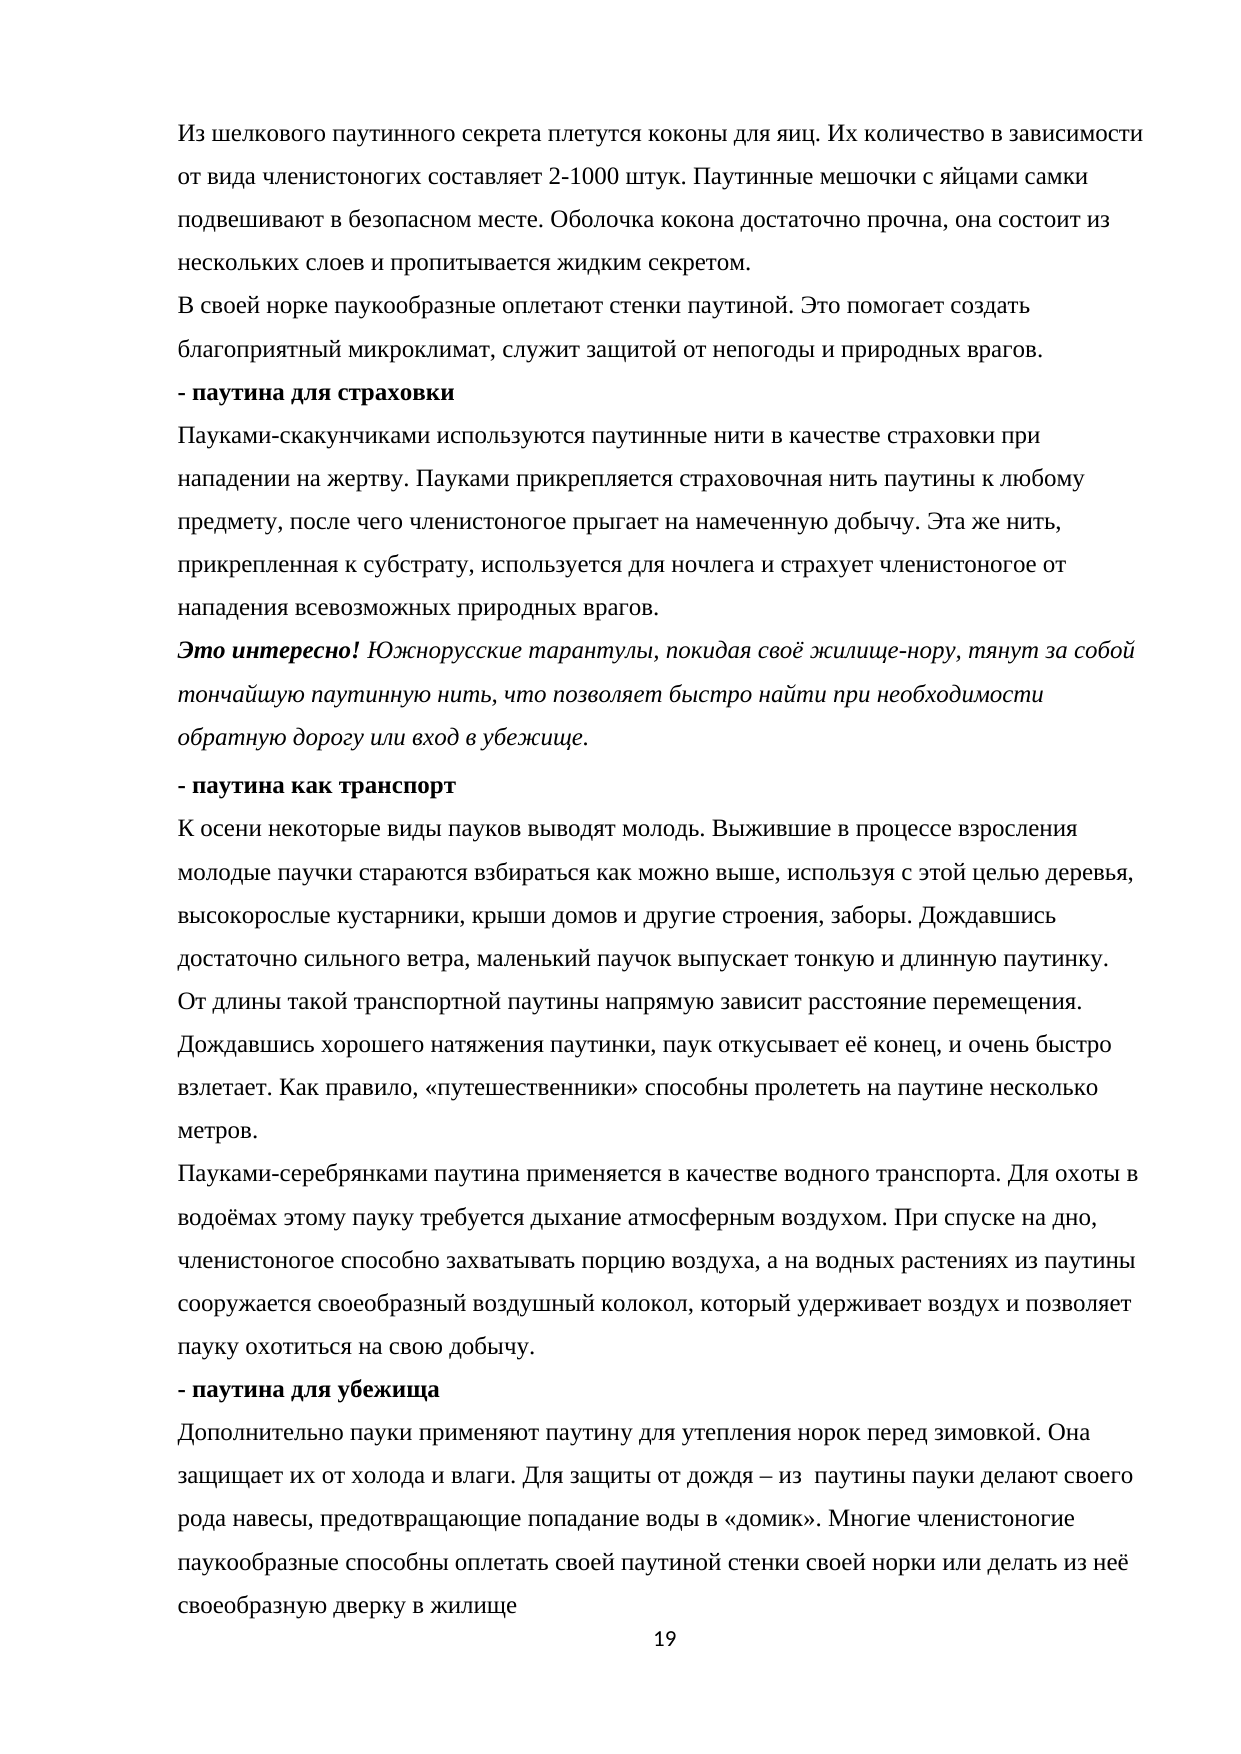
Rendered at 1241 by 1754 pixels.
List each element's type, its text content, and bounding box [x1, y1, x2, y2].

text - паутина для страховки [177, 377, 1152, 406]
text - паутина как транспорт [177, 770, 1152, 799]
text От длины такой транспортной паутины напрямую зависит расстояние перемещения. Дождавшись хорошего натяжения паутинки, паук откусывает её конец, и очень быстро взлетает. Как правило, «путешественники» способны пролететь на паутине несколько метров. [177, 986, 1152, 1144]
text Из шелкового паутинного секрета плетутся коконы для яиц. Их количество в зависимости от вида членистоногих составляет 2-1000 штук. Паутинные мешочки с яйцами самки подвешивают в безопасном месте. Оболочка кокона достаточно прочна, она состоит из нескольких слоев и пропитывается жидким секретом. [177, 118, 1152, 276]
text - паутина для убежища [177, 1374, 1152, 1403]
text Пауками-скакунчиками используются паутинные нити в качестве страховки при нападении на жертву. Пауками прикрепляется страховочная нить паутины к любому предмету, после чего членистоногое прыгает на намеченную добычу. Эта же нить, прикрепленная к субстрату, используется для ночлега и страхует членистоногое от нападения всевозможных природных врагов. [177, 420, 1152, 621]
text Это интересно! Южнорусские тарантулы, покидая своё жилище-нору, тянут за собой тончайшую паутинную нить, что позволяет быстро найти при необходимости обратную дорогу или вход в убежище. [177, 636, 1152, 751]
text Дополнительно пауки применяют паутину для утепления норок перед зимовкой. Она защищает их от холода и влаги. Для защиты от дождя – из паутины пауки делают своего рода навесы, предотвращающие попадание воды в «домик». Многие членистоногие паукообразные способны оплетать своей паутиной стенки своей норки или делать из неё своеобразную дверку в жилище [177, 1417, 1152, 1618]
text Пауками-серебрянками паутина применяется в качестве водного транспорта. Для охоты в водоёмах этому пауку требуется дыхание атмосферным воздухом. При спуске на дно, членистоногое способно захватывать порцию воздуха, а на водных растениях из паутины сооружается своеобразный воздушный колокол, который удерживает воздух и позволяет пауку охотиться на свою добычу. [177, 1158, 1152, 1360]
text К осени некоторые виды пауков выводят молодь. Выжившие в процессе взросления молодые паучки стараются взбираться как можно выше, используя с этой целью деревья, высокорослые кустарники, крыши домов и другие строения, заборы. Дождавшись достаточно сильного ветра, маленький паучок выпускает тонкую и длинную паутинку. [177, 813, 1152, 972]
text В своей норке паукообразные оплетают стенки паутиной. Это помогает создать благоприятный микроклимат, служит защитой от непогоды и природных врагов. [177, 291, 1152, 362]
